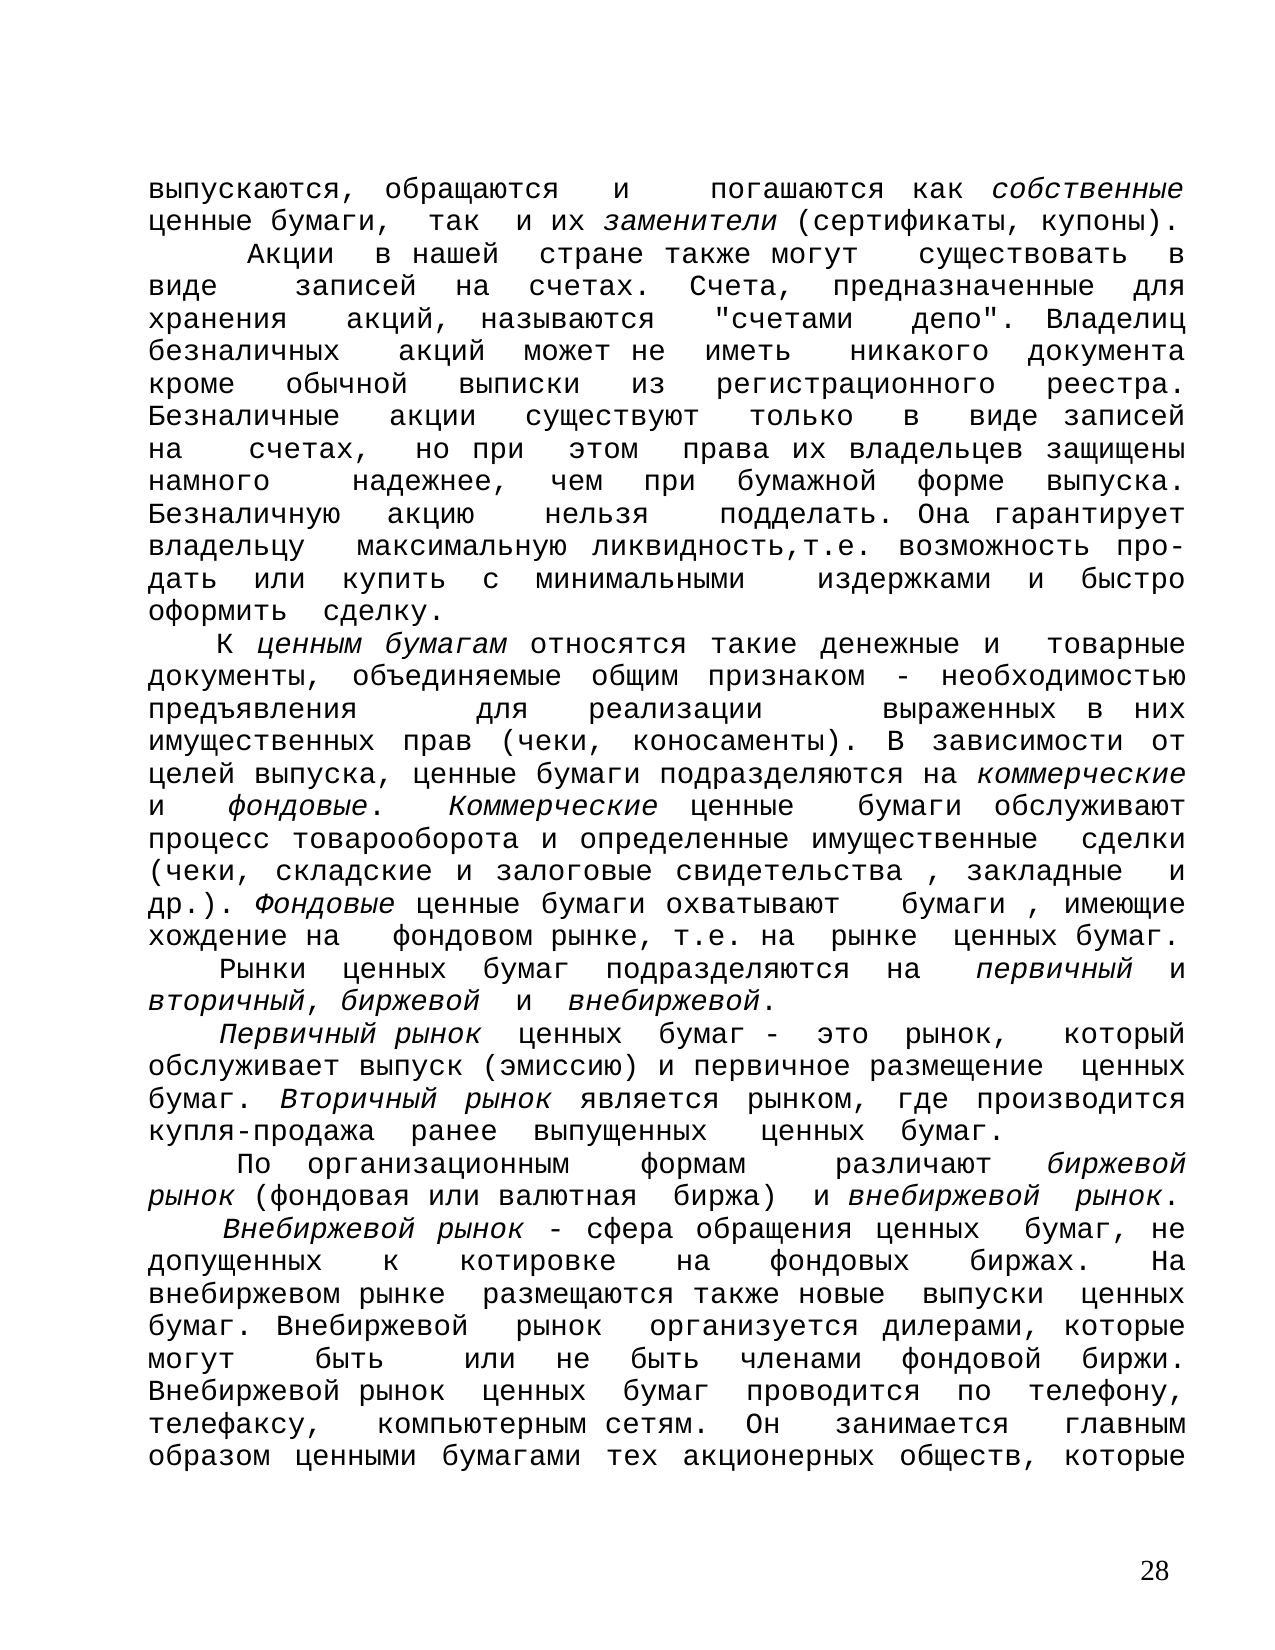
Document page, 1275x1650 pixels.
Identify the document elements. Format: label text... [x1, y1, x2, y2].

text К ценным бумагам относятся такие денежные и товарные документы, объединяемые общим признаком - необходимостью предъявления для реализации выраженных в них имущественных прав (чеки, коносаменты). В зависимости от целей выпуска, ценные бумаги подразделяются на коммерческие и фондовые. Коммерческие ценные бумаги обслуживают процесс товарооборота и определенные имущественные сделки (чеки, складские и залоговые свидетельства , закладные и др.). Фондовые ценные бумаги охватывают бумаги , имеющие хождение на фондовом рынке, т.е. на рынке ценных бумаг. [148, 629, 1186, 954]
text Первичный рынок ценных бумаг - это рынок, который обслуживает выпуск (эмиссию) и первичное размещение ценных бумаг. Вторичный рынок является рынком, где производится купля-продажа ранее выпущенных ценных бумаг. [148, 1019, 1186, 1149]
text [148, 1214, 1186, 1474]
text Рынки ценных бумаг подразделяются на первичный и вторичный, биржевой и внебиржевой. [148, 954, 1186, 1019]
text Акции в нашей стране также могут существовать в виде записей на счетах. Счета, предназначенные для хранения акций, называются "счетами депо". Владелиц безналичных акций может не иметь никакого документа кроме обычной выписки из регистрационного реестра. Безналичные акции существуют только в виде записей на счетах, но при этом права их владельцев защищены намного надежнее, чем при бумажной форме выпуска. Безналичную акцию нельзя подделать. Она гарантирует владельцу максимальную ликвидность,т.е. возможность про-дать или купить с минимальными издержками и быстро оформить сделку. [148, 239, 1186, 629]
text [148, 174, 1186, 239]
text По организационным формам различают биржевой рынок (фондовая или валютная биржа) и внебиржевой рынок. [148, 1149, 1186, 1214]
